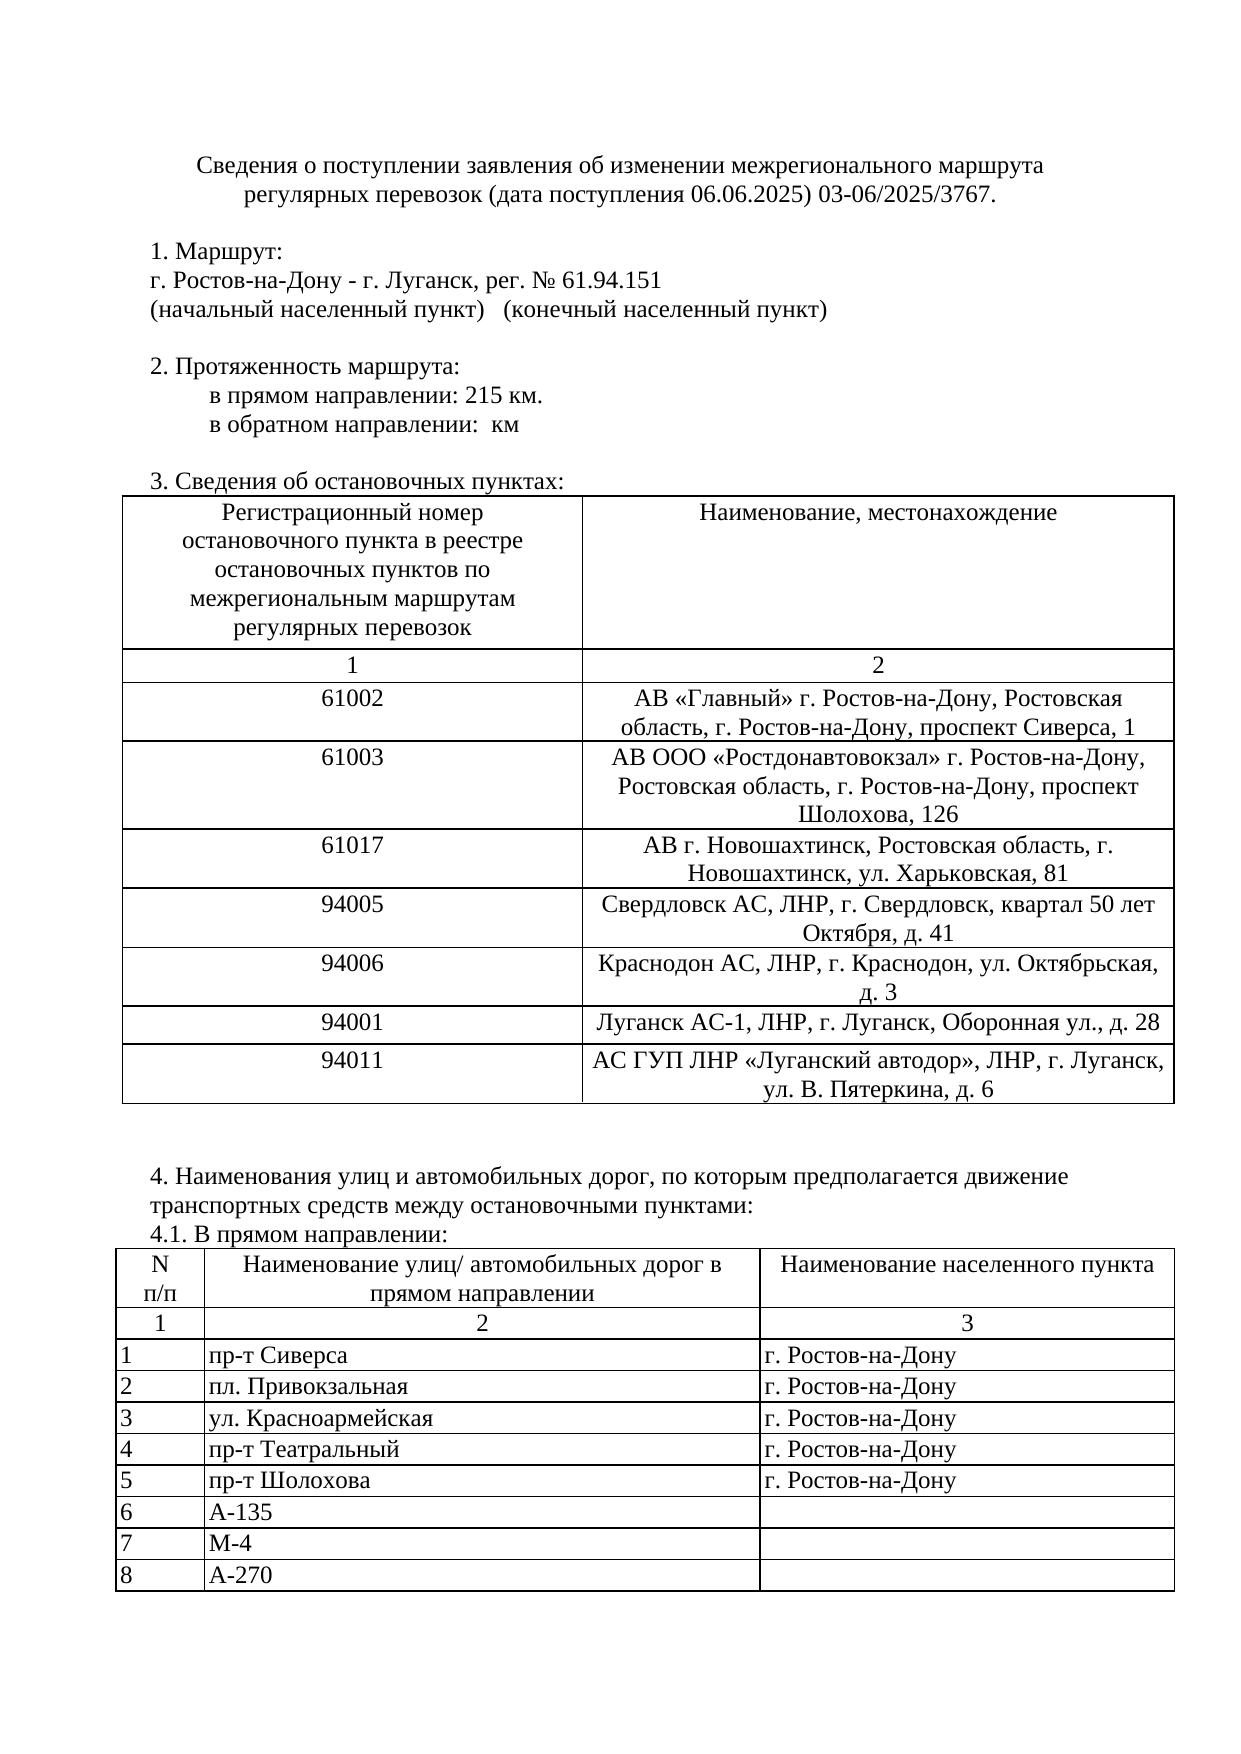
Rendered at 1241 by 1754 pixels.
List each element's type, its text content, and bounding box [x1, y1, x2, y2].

table_cell АС ГУП ЛНР «Луганский автодор», ЛНР, г. Луганск, ул. В. Пятеркина, д. 6 [583, 1045, 1173, 1102]
table_header Наименование населенного пункта [761, 1249, 1174, 1307]
table_cell пр-т Шолохова [205, 1466, 759, 1496]
text (начальный населенный пункт) (конечный населенный пункт) [150, 294, 1090, 322]
table_cell 8 [117, 1560, 204, 1590]
table_cell пл. Привокзальная [205, 1371, 759, 1401]
table_cell [761, 1529, 1174, 1558]
text 3. Сведения об остановочных пунктах: [150, 466, 1090, 495]
table_cell 94011 [123, 1045, 582, 1102]
table_cell 6 [117, 1497, 204, 1527]
table_cell 2 [117, 1371, 204, 1401]
table_cell АВ ООО «Ростдонавтовокзал» г. Ростов-на-Дону, Ростовская область, г. Ростов-на-Дону, проспект Шолохова, 126 [583, 742, 1173, 828]
table_cell г. Ростов-на-Дону [761, 1466, 1174, 1496]
table_cell Краснодон АС, ЛНР, г. Краснодон, ул. Октябрьская, д. 3 [583, 948, 1173, 1005]
text 4. Наименования улиц и автомобильных дорог, по которым предполагается движение транспортных средств между остановочными пунктами: [150, 1161, 1090, 1219]
table_cell [761, 1560, 1174, 1590]
table_header Наименование, местонахождение [583, 497, 1173, 648]
table_cell 94006 [123, 948, 582, 1005]
table_cell 2 [583, 650, 1173, 681]
table_cell 61003 [123, 742, 582, 828]
table_cell 94005 [123, 889, 582, 946]
table_cell 1 [117, 1340, 204, 1370]
table_cell АВ «Главный» г. Ростов-на-Дону, Ростовская область, г. Ростов-на-Дону, проспект Сиверса, 1 [583, 683, 1173, 740]
table_cell АВ г. Новошахтинск, Ростовская область, г. Новошахтинск, ул. Харьковская, 81 [583, 830, 1173, 887]
table_header Регистрационный номер остановочного пункта в реестре остановочных пунктов по межрегиональным маршрутам регулярных перевозок [123, 497, 582, 648]
table_cell 1 [117, 1308, 204, 1338]
table_cell 3 [761, 1308, 1174, 1338]
text 4.1. В прямом направлении: [150, 1219, 1090, 1248]
table_cell г. Ростов-на-Дону [761, 1403, 1174, 1433]
table_cell 7 [117, 1529, 204, 1558]
table_cell 61017 [123, 830, 582, 887]
text г. Ростов-на-Дону - г. Луганск, рег. № 61.94.151 [150, 265, 1090, 294]
table_cell г. Ростов-на-Дону [761, 1371, 1174, 1401]
table_cell г. Ростов-на-Дону [761, 1340, 1174, 1370]
table_cell 1 [123, 650, 582, 681]
text в прямом направлении: 215 км. [150, 380, 1090, 409]
table_cell пр-т Сиверса [205, 1340, 759, 1370]
table_cell 61002 [123, 683, 582, 740]
text 2. Протяженность маршрута: [150, 351, 1090, 380]
table_header Наименование улиц/ автомобильных дорог в прямом направлении [205, 1249, 759, 1307]
table_cell Свердловск АС, ЛНР, г. Свердловск, квартал 50 лет Октября, д. 41 [583, 889, 1173, 946]
table_cell Луганск АС-1, ЛНР, г. Луганск, Оборонная ул., д. 28 [583, 1007, 1173, 1043]
table_cell 4 [117, 1434, 204, 1464]
table_cell А-135 [205, 1497, 759, 1527]
text Сведения о поступлении заявления об изменении межрегионального маршрута регулярных перевозок (дата поступления 06.06.2025) 03-06/2025/3767. [150, 150, 1090, 207]
text 1. Маршрут: [150, 236, 1090, 265]
text в обратном направлении: км [150, 409, 1090, 437]
table_cell М-4 [205, 1529, 759, 1558]
table_header N п/п [117, 1249, 204, 1307]
table_cell А-270 [205, 1560, 759, 1590]
table_cell [761, 1497, 1174, 1527]
table_cell 5 [117, 1466, 204, 1496]
table_cell пр-т Театральный [205, 1434, 759, 1464]
table_cell 94001 [123, 1007, 582, 1043]
table_cell 2 [205, 1308, 759, 1338]
table_cell 3 [117, 1403, 204, 1433]
table_cell ул. Красноармейская [205, 1403, 759, 1433]
table_cell г. Ростов-на-Дону [761, 1434, 1174, 1464]
